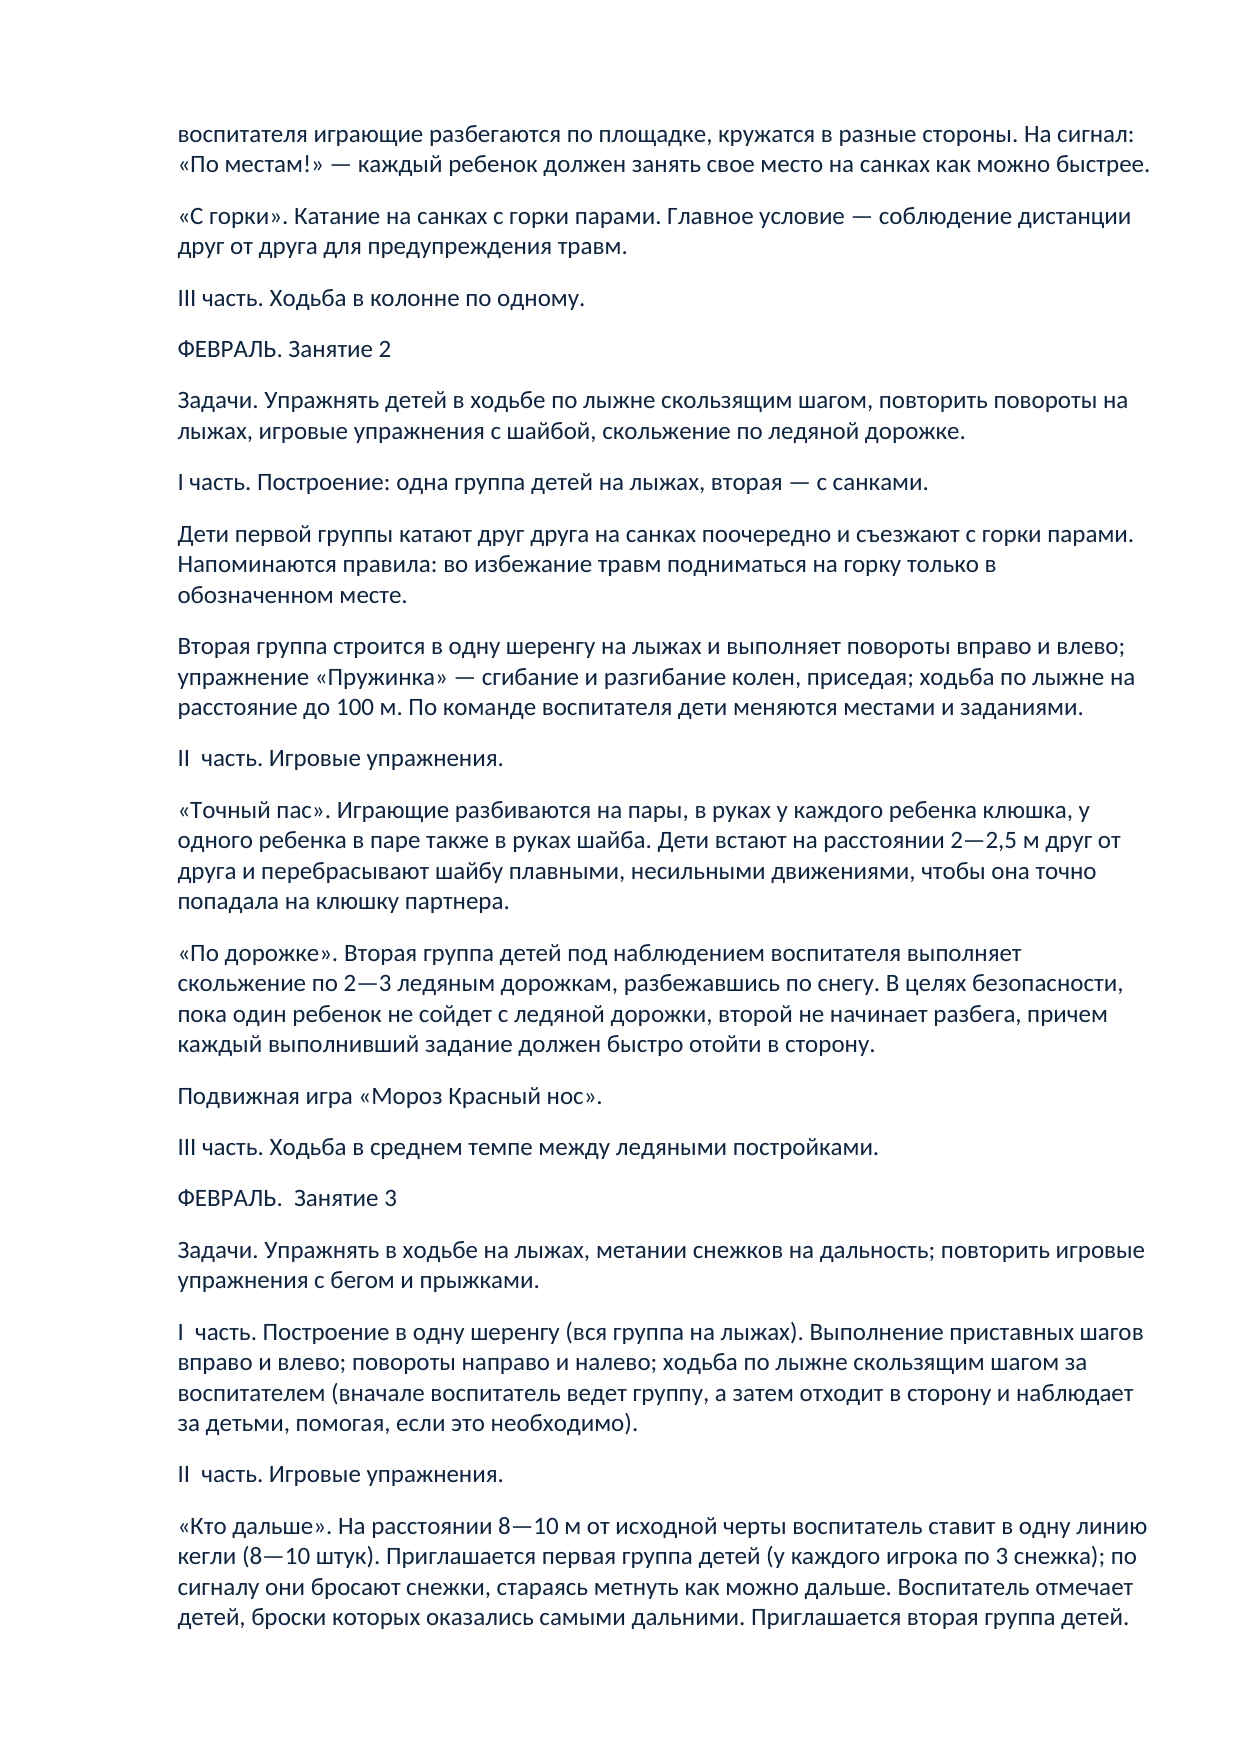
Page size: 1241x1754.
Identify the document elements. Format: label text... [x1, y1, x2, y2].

text II часть. Игровые упражнения. [177, 1459, 1152, 1489]
text «По дорожке». Вторая группа детей под наблюдением воспитателя выполняет скольжение по 2—3 ледяным дорожкам, разбежавшись по снегу. В целях безопасности, пока один ребенок не сойдет с ледяной дорожки, второй не начинает разбега, причем каждый выполнивший задание должен быстро отойти в сторону. [177, 937, 1152, 1059]
text «Точный пас». Играющие разбиваются на пары, в руках у каждого ребенка клюшка, у одного ребенка в паре также в руках шайба. Дети встают на расстоянии 2—2,5 м друг от друга и перебрасывают шайбу плавными, несильными движениями, чтобы она точно попадала на клюшку партнера. [177, 794, 1152, 916]
text «Кто дальше». На расстоянии 8—10 м от исходной черты воспитатель ставит в одну линию кегли (8—10 штук). Приглашается первая группа детей (у каждого игрока по 3 снежка); по сигналу они бросают снежки, стараясь метнуть как можно дальше. Воспитатель отмечает детей, броски которых оказались самыми дальними. Приглашается вторая группа детей. [177, 1510, 1152, 1632]
text Подвижная игра «Мороз Красный нос». [177, 1080, 1152, 1110]
text III часть. Ходьба в колонне по одному. [177, 282, 1152, 312]
text Задачи. Упражнять в ходьбе на лыжах, метании снежков на дальность; повторить игровые упражнения с бегом и прыжками. [177, 1234, 1152, 1295]
text Дети первой группы катают друг друга на санках поочередно и съезжают с горки парами. Напоминаются правила: во избежание травм подниматься на горку только в обозначенном месте. [177, 518, 1152, 609]
text III часть. Ходьба в среднем темпе между ледяными постройками. [177, 1131, 1152, 1162]
text «С горки». Катание на санках с горки парами. Главное условие — соблюдение дистанции друг от друга для предупреждения травм. [177, 200, 1152, 261]
text Вторая группа строится в одну шеренгу на лыжах и выполняет повороты вправо и влево; упражнение «Пружинка» — сгибание и разгибание колен, приседая; ходьба по лыжне на расстояние до 100 м. По команде воспитателя дети меняются местами и заданиями. [177, 630, 1152, 722]
text ФЕВРАЛЬ. Занятие 2 [177, 333, 1152, 364]
text I часть. Построение: одна группа детей на лыжах, вторая — с санками. [177, 466, 1152, 497]
text I часть. Построение в одну шеренгу (вся группа на лыжах). Выполнение приставных шагов вправо и влево; повороты направо и налево; ходьба по лыжне скользящим шагом за воспитателем (вначале воспитатель ведет группу, а затем отходит в сторону и наблюдает за детьми, помогая, если это необходимо). [177, 1316, 1152, 1438]
text Задачи. Упражнять детей в ходьбе по лыжне скользящим шагом, повторить повороты на лыжах, игровые упражнения с шайбой, скольжение по ледяной дорожке. [177, 384, 1152, 446]
text ФЕВРАЛЬ. Занятие 3 [177, 1182, 1152, 1213]
text II часть. Игровые упражнения. [177, 743, 1152, 773]
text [177, 118, 1152, 179]
